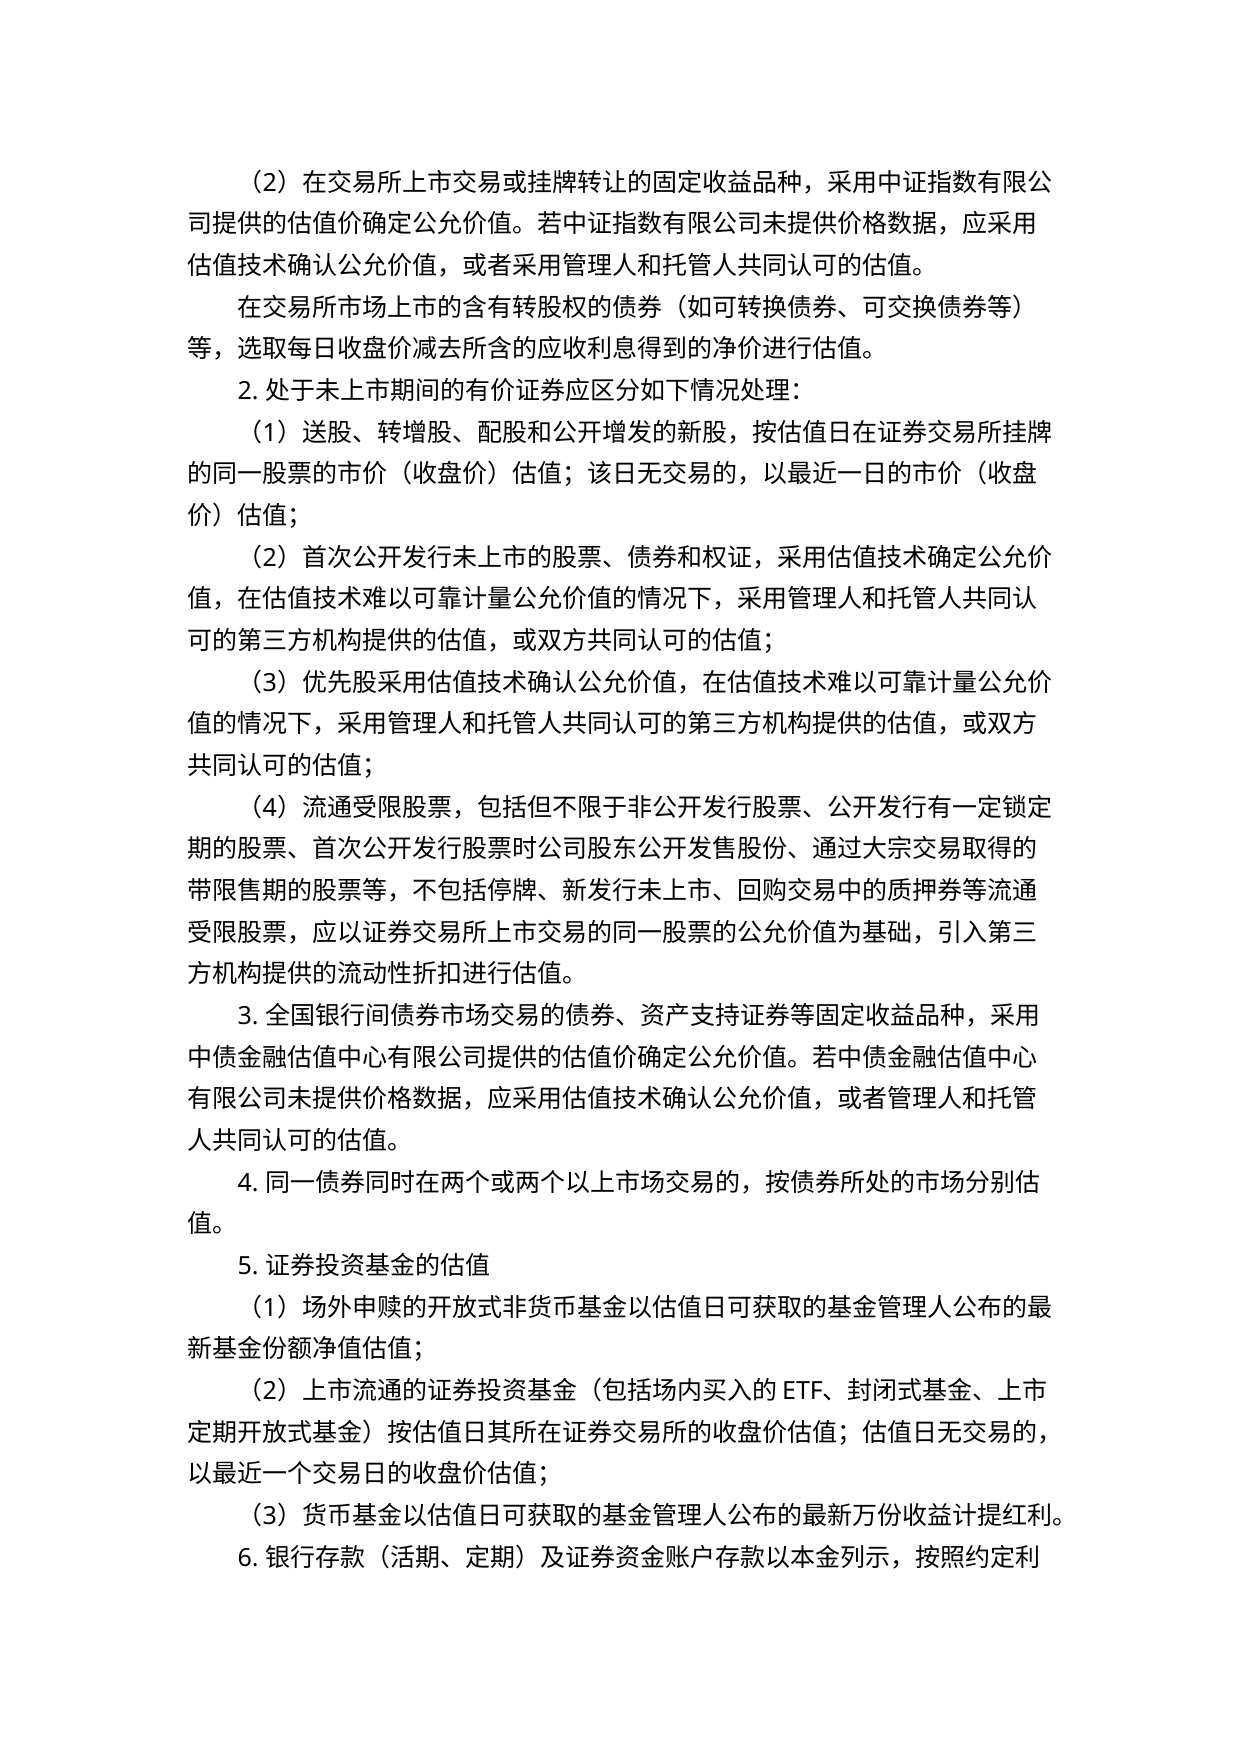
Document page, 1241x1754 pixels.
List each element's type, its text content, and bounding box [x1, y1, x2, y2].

text （2）首次公开发行未上市的股票、债券和权证，采用估值技术确定公允价值，在估值技术难以可靠计量公允价值的情况下，采用管理人和托管人共同认可的第三方机构提供的估值，或双方共同认可的估值； [187, 537, 1053, 657]
text 4. 同一债券同时在两个或两个以上市场交易的，按债券所处的市场分别估值。 [187, 1162, 1053, 1240]
text （1）场外申赎的开放式非货币基金以估值日可获取的基金管理人公布的最新基金份额净值估值； [187, 1287, 1053, 1365]
text 2. 处于未上市期间的有价证券应区分如下情况处理： [187, 370, 1053, 407]
text 3. 全国银行间债券市场交易的债券、资产支持证券等固定收益品种，采用中债金融估值中心有限公司提供的估值价确定公允价值。若中债金融估值中心有限公司未提供价格数据，应采用估值技术确认公允价值，或者管理人和托管人共同认可的估值。 [187, 995, 1053, 1157]
text 5. 证券投资基金的估值 [187, 1245, 1053, 1282]
text （1）送股、转增股、配股和公开增发的新股，按估值日在证券交易所挂牌的同一股票的市价（收盘价）估值；该日无交易的，以最近一日的市价（收盘价）估值； [187, 412, 1053, 532]
text （2）上市流通的证券投资基金（包括场内买入的ETF、封闭式基金、上市定期开放式基金）按估值日其所在证券交易所的收盘价估值；估值日无交易的，以最近一个交易日的收盘价估值； [187, 1370, 1053, 1490]
text 在交易所市场上市的含有转股权的债券（如可转换债券、可交换债券等）等，选取每日收盘价减去所含的应收利息得到的净价进行估值。 [187, 287, 1053, 365]
text （3）优先股采用估值技术确认公允价值，在估值技术难以可靠计量公允价值的情况下，采用管理人和托管人共同认可的第三方机构提供的估值，或双方共同认可的估值； [187, 662, 1053, 782]
text （4）流通受限股票，包括但不限于非公开发行股票、公开发行有一定锁定期的股票、首次公开发行股票时公司股东公开发售股份、通过大宗交易取得的带限售期的股票等，不包括停牌、新发行未上市、回购交易中的质押券等流通受限股票，应以证券交易所上市交易的同一股票的公允价值为基础，引入第三方机构提供的流动性折扣进行估值。 [187, 787, 1053, 990]
text （2）在交易所上市交易或挂牌转让的固定收益品种，采用中证指数有限公司提供的估值价确定公允价值。若中证指数有限公司未提供价格数据，应采用估值技术确认公允价值，或者采用管理人和托管人共同认可的估值。 [187, 162, 1053, 282]
text （3）货币基金以估值日可获取的基金管理人公布的最新万份收益计提红利。 [187, 1495, 1053, 1532]
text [187, 1537, 1053, 1573]
